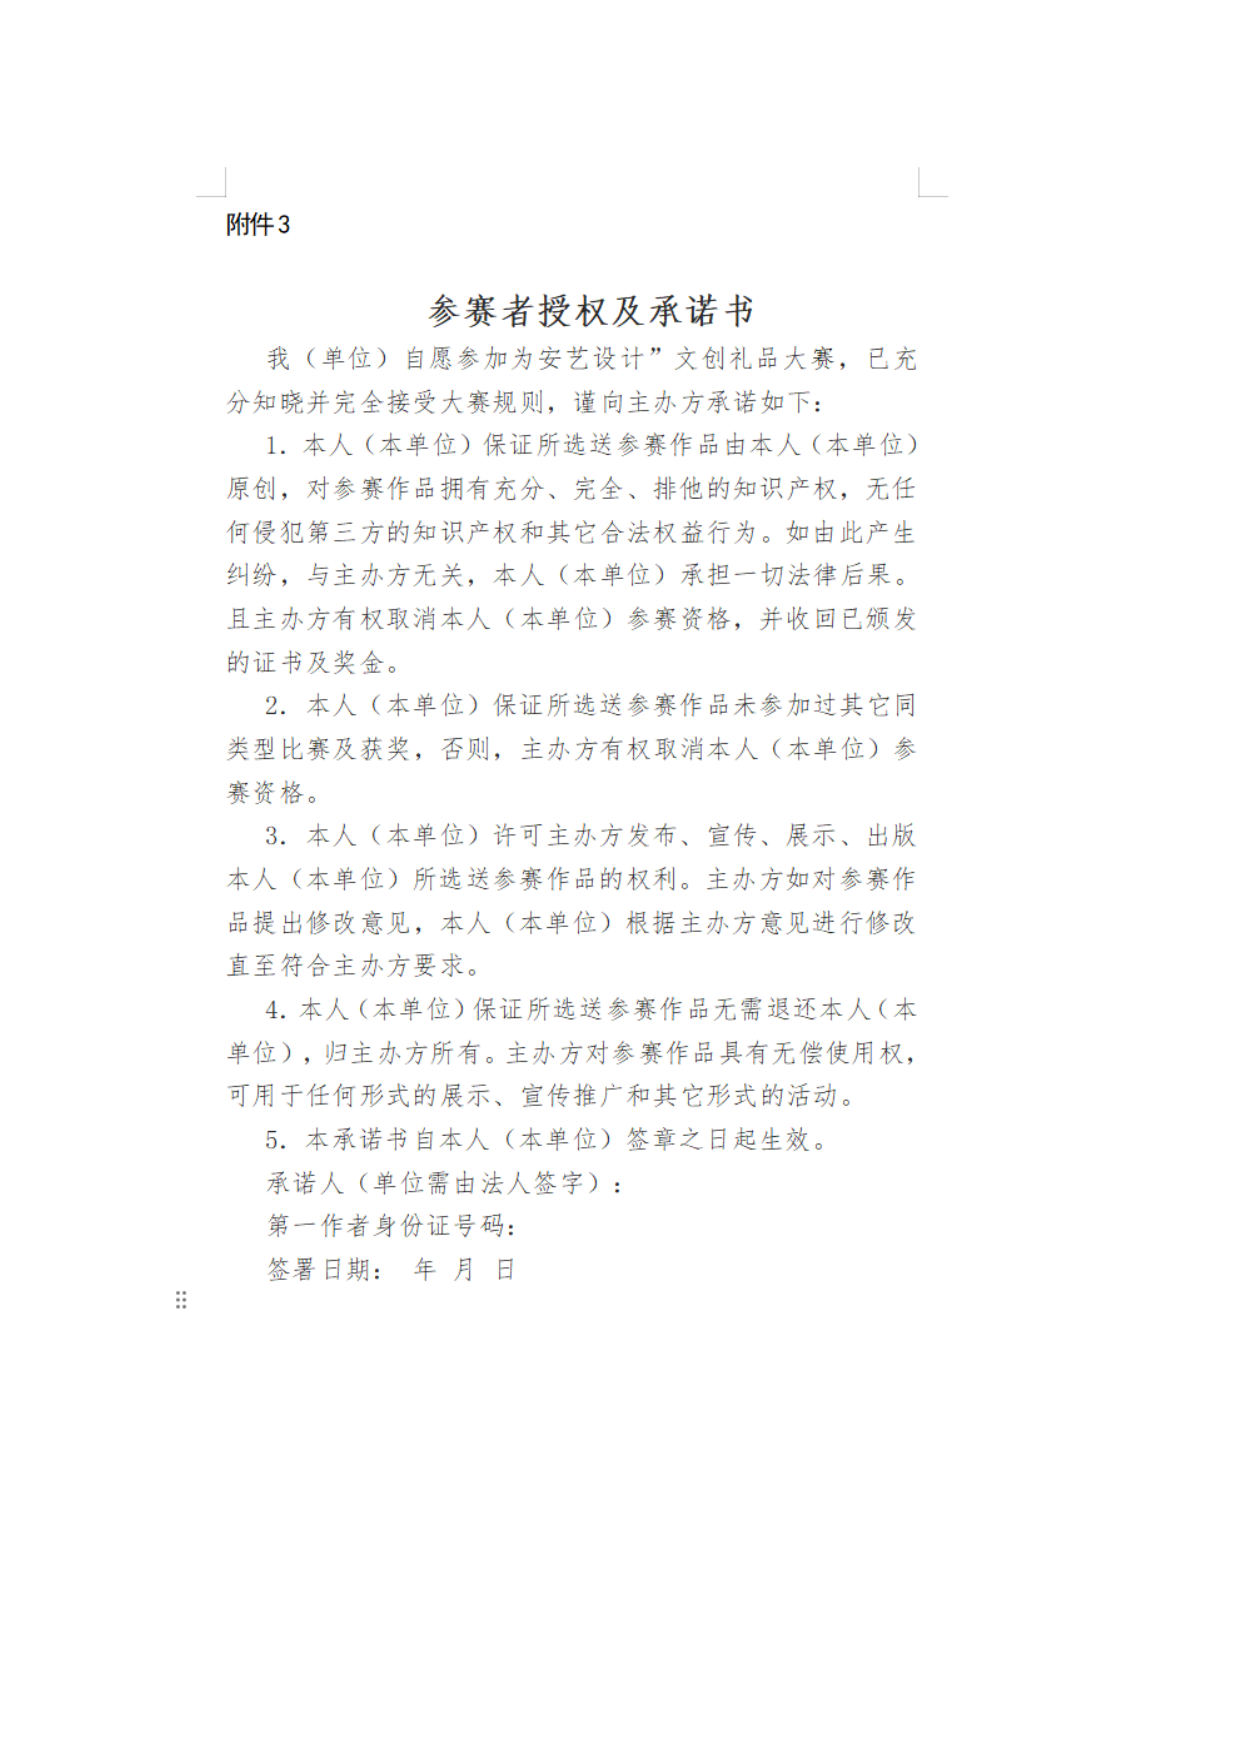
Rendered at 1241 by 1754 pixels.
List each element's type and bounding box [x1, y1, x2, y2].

picture [150, 162, 1015, 1325]
